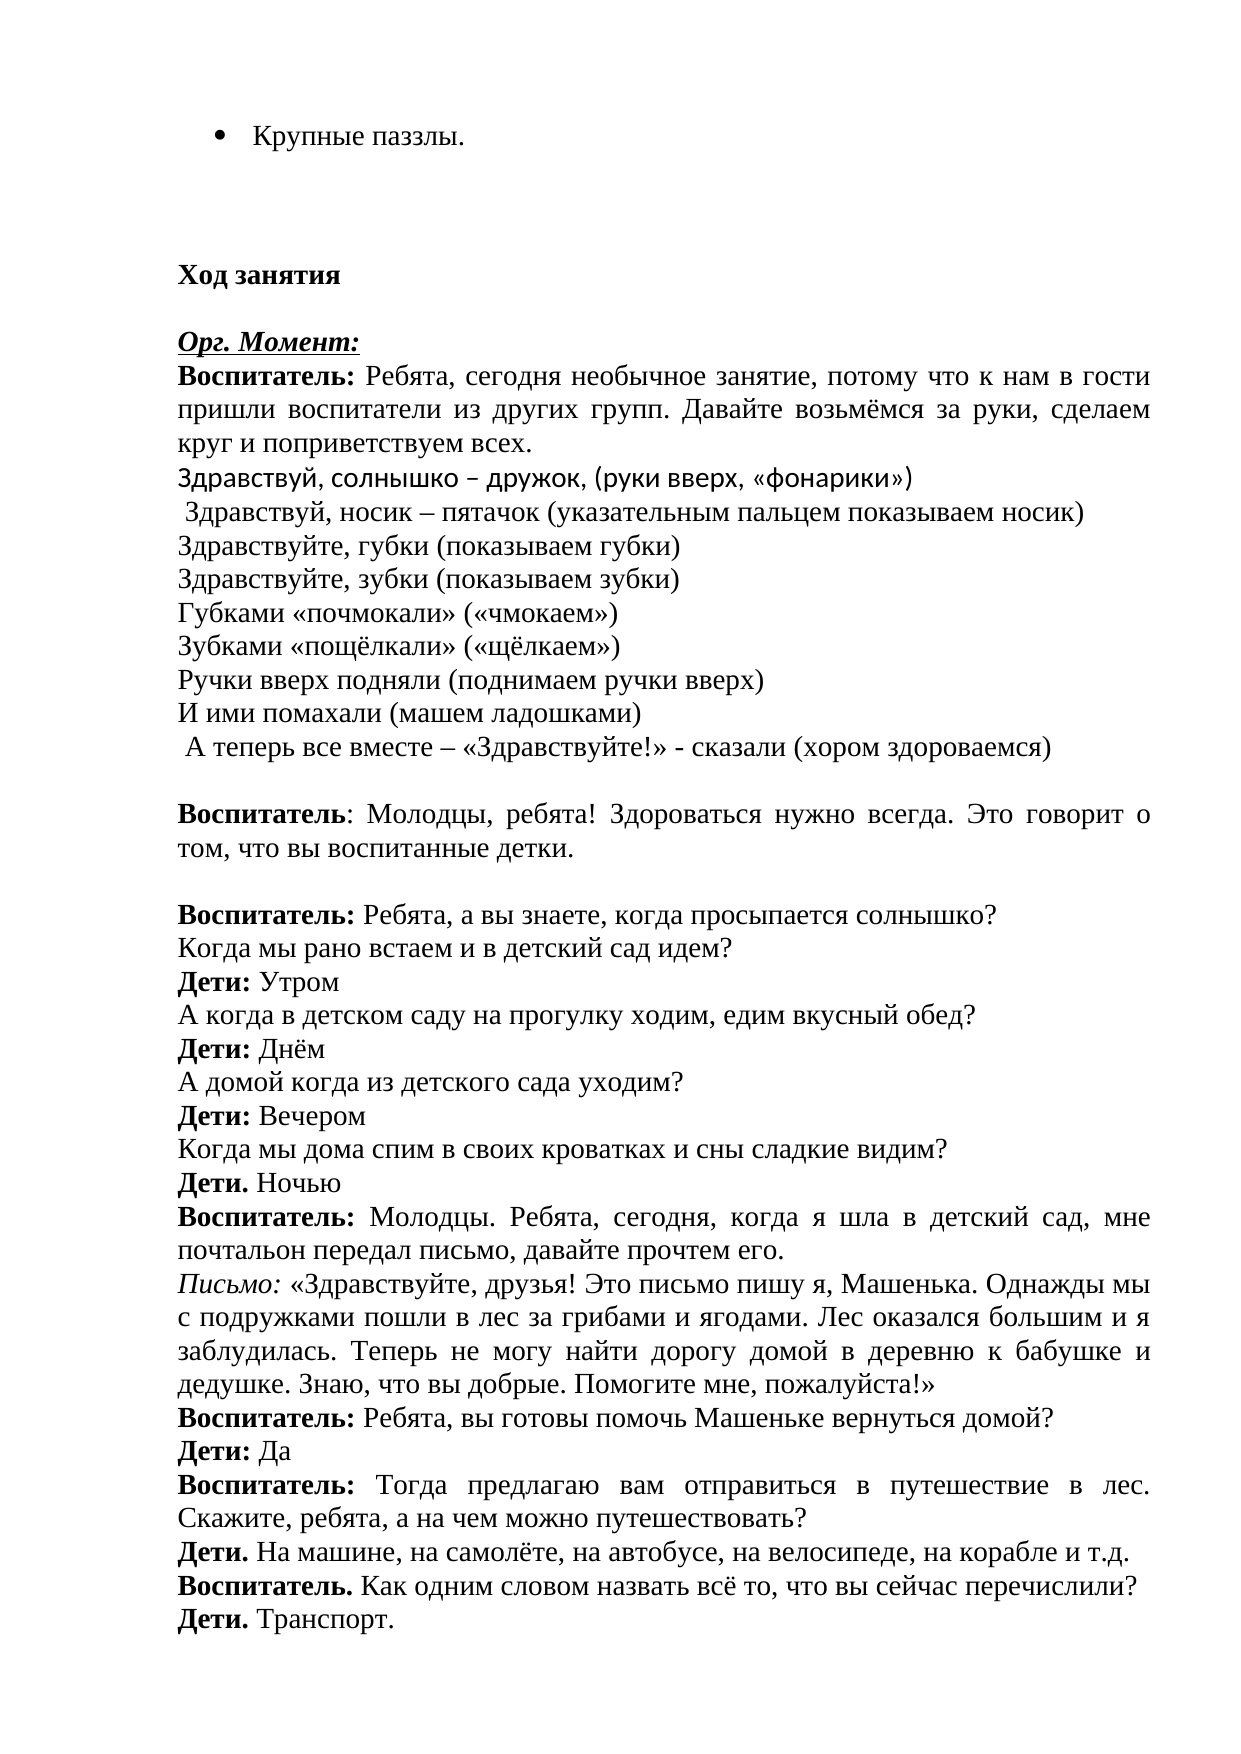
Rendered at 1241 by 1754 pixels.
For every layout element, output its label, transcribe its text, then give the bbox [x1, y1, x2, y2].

text Ход занятия [177, 257, 1152, 291]
text Губками «почмокали» («чмокаем») [177, 595, 1152, 628]
text Орг. Момент: [177, 324, 1152, 358]
text Когда мы рано встаем и в детский сад идем? [177, 930, 1152, 964]
text Воспитатель: Ребята, а вы знаете, когда просыпается солнышко? [177, 897, 1152, 930]
text Воспитатель. Как одним словом назвать всё то, что вы сейчас перечислили? [177, 1568, 1152, 1601]
text Воспитатель: Тогда предлагаю вам отправиться в путешествие в лес. Скажите, ребята, а на чем можно путешествовать? [177, 1467, 1152, 1534]
text Воспитатель: Молодцы. Ребята, сегодня, когда я шла в детский сад, мне почтальон передал письмо, давайте прочтем его. [177, 1199, 1152, 1266]
list Крупные паззлы. [215, 118, 1152, 152]
text А когда в детском саду на прогулку ходим, едим вкусный обед? [177, 997, 1152, 1031]
text А теперь все вместе – «Здравствуйте!» - сказали (хором здороваемся) [177, 729, 1152, 763]
text Дети: Днём [177, 1031, 1152, 1064]
text Когда мы дома спим в своих кроватках и сны сладкие видим? [177, 1132, 1152, 1165]
text Здравствуй, носик – пятачок (указательным пальцем показываем носик) [177, 494, 1152, 528]
text Здравствуйте, губки (показываем губки) [177, 528, 1152, 561]
text А домой когда из детского сада уходим? [177, 1064, 1152, 1098]
text Воспитатель: Ребята, сегодня необычное занятие, потому что к нам в гости пришли воспитатели из других групп. Давайте возьмёмся за руки, сделаем круг и поприветствуем всех. [177, 358, 1152, 459]
text Здравствуйте, зубки (показываем зубки) [177, 561, 1152, 595]
text Дети: Вечером [177, 1098, 1152, 1132]
text Дети: Да [177, 1433, 1152, 1467]
text Дети. Транспорт. [177, 1601, 1152, 1635]
text И ими помахали (машем ладошками) [177, 696, 1152, 729]
text Письмо: «Здравствуйте, друзья! Это письмо пишу я, Машенька. Однажды мы с подружками пошли в лес за грибами и ягодами. Лес оказался большим и я заблудилась. Теперь не могу найти дорогу домой в деревню к бабушке и дедушке. Знаю, что вы добрые. Помогите мне, пожалуйста!» [177, 1266, 1152, 1400]
text Воспитатель: Ребята, вы готовы помочь Машеньке вернуться домой? [177, 1400, 1152, 1433]
text Дети. Ночью [177, 1165, 1152, 1199]
text Дети. На машине, на самолёте, на автобусе, на велосипеде, на корабле и т.д. [177, 1534, 1152, 1568]
text Здравствуй, солнышко – дружок, (руки вверх, «фонарики») [177, 459, 1152, 494]
text Зубками «пощёлкали» («щёлкаем») [177, 628, 1152, 662]
text Воспитатель: Молодцы, ребята! Здороваться нужно всегда. Это говорит о том, что вы воспитанные детки. [177, 796, 1152, 863]
text Ручки вверх подняли (поднимаем ручки вверх) [177, 662, 1152, 696]
text Дети: Утром [177, 964, 1152, 997]
